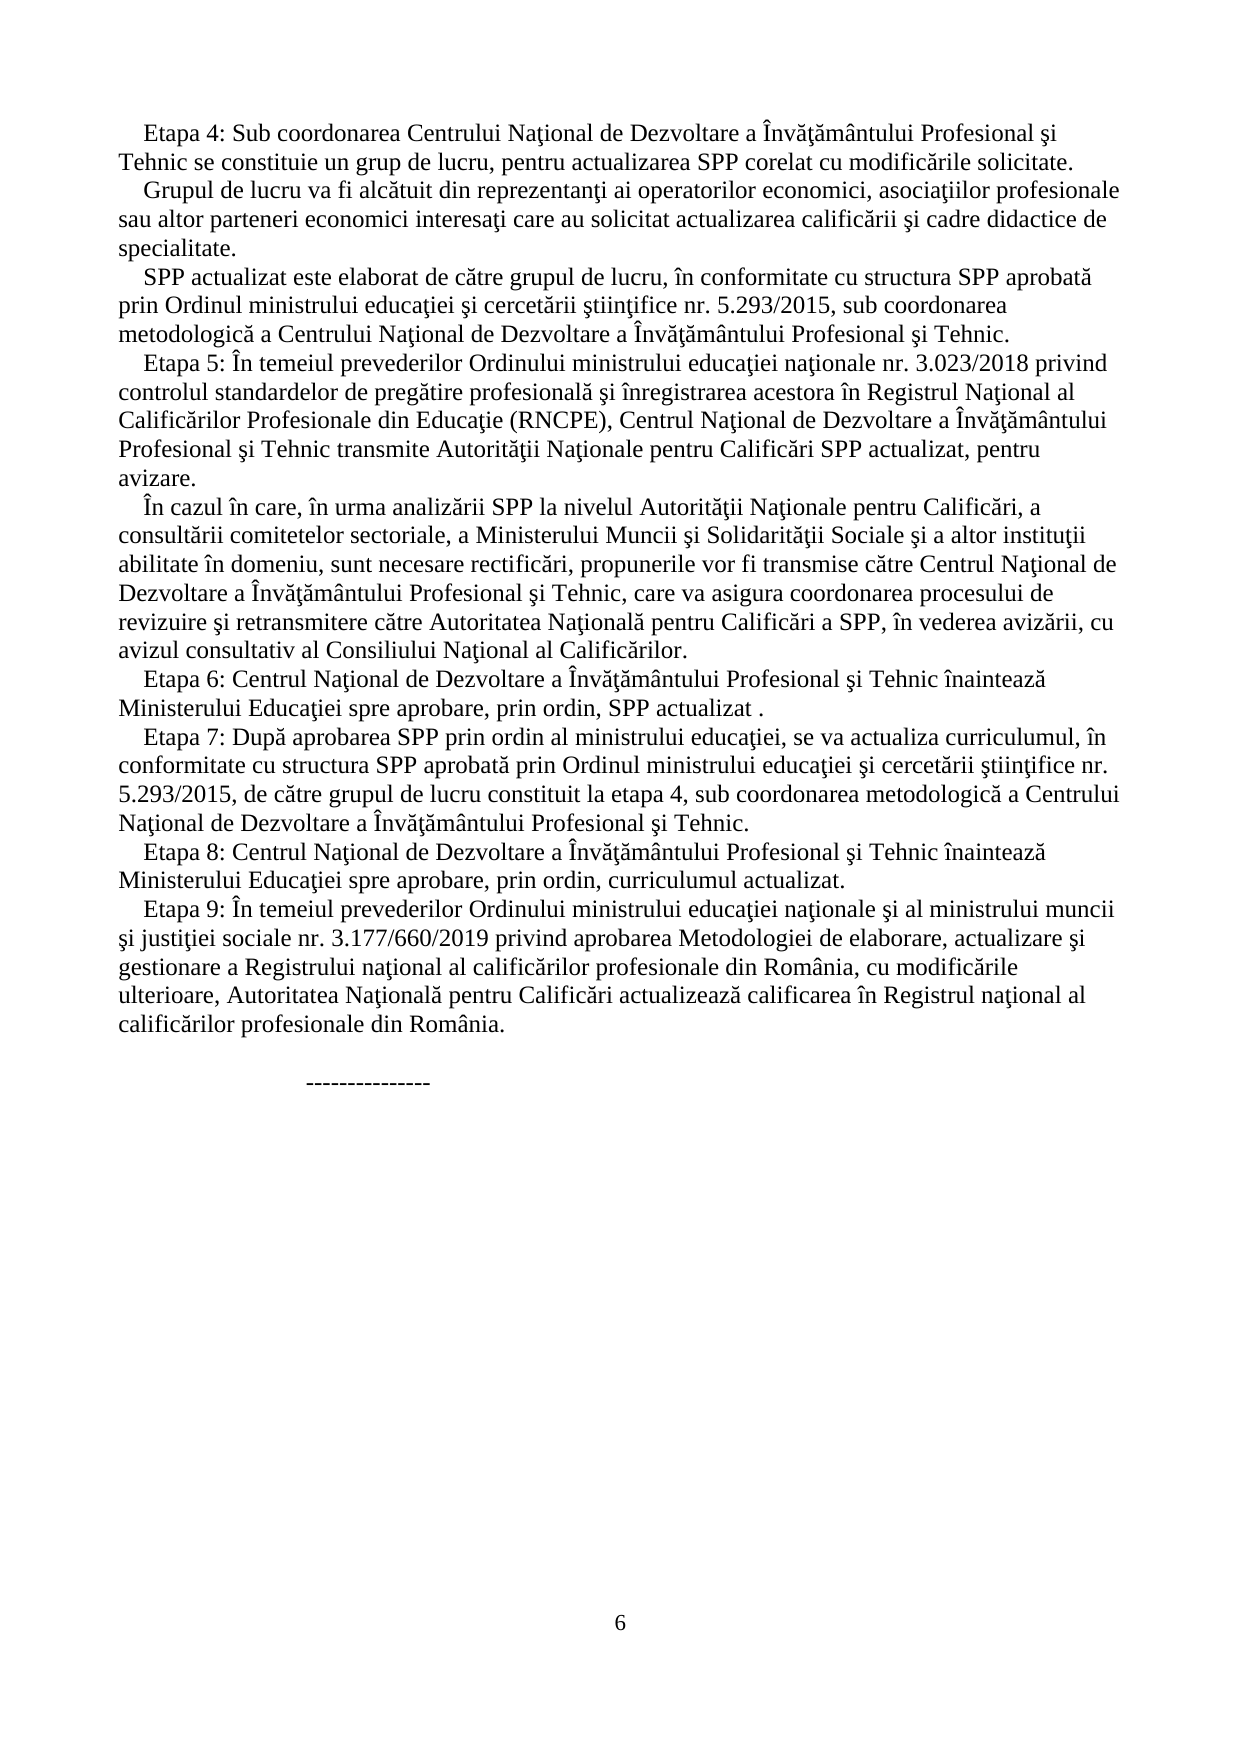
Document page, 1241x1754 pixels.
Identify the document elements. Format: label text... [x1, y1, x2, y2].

text SPP actualizat este elaborat de către grupul de lucru, în conformitate cu structura SPP aprobată prin Ordinul ministrului educaţiei şi cercetării ştiinţifice nr. 5.293/2015, sub coordonarea metodologică a Centrului Naţional de Dezvoltare a Învăţământului Profesional şi Tehnic. [118, 262, 1122, 348]
text Etapa 4: Sub coordonarea Centrului Naţional de Dezvoltare a Învăţământului Profesional şi Tehnic se constituie un grup de lucru, pentru actualizarea SPP corelat cu modificările solicitate. [118, 118, 1122, 176]
text Etapa 6: Centrul Naţional de Dezvoltare a Învăţământului Profesional şi Tehnic înaintează Ministerului Educaţiei spre aprobare, prin ordin, SPP actualizat . [118, 664, 1122, 722]
text Etapa 9: În temeiul prevederilor Ordinului ministrului educaţiei naţionale şi al ministrului muncii şi justiţiei sociale nr. 3.177/660/2019 privind aprobarea Metodologiei de elaborare, actualizare şi gestionare a Registrului naţional al calificărilor profesionale din România, cu modificările ulterioare, Autoritatea Naţională pentru Calificări actualizează calificarea în Registrul naţional al calificărilor profesionale din România. [118, 894, 1122, 1038]
text Etapa 7: După aprobarea SPP prin ordin al ministrului educaţiei, se va actualiza curriculumul, în conformitate cu structura SPP aprobată prin Ordinul ministrului educaţiei şi cercetării ştiinţifice nr. 5.293/2015, de către grupul de lucru constituit la etapa 4, sub coordonarea metodologică a Centrului Naţional de Dezvoltare a Învăţământului Profesional şi Tehnic. [118, 722, 1122, 837]
text Etapa 8: Centrul Naţional de Dezvoltare a Învăţământului Profesional şi Tehnic înaintează Ministerului Educaţiei spre aprobare, prin ordin, curriculumul actualizat. [118, 837, 1122, 894]
text Etapa 5: În temeiul prevederilor Ordinului ministrului educaţiei naţionale nr. 3.023/2018 privind controlul standardelor de pregătire profesională şi înregistrarea acestora în Registrul Naţional al Calificărilor Profesionale din Educaţie (RNCPE), Centrul Naţional de Dezvoltare a Învăţământului Profesional şi Tehnic transmite Autorităţii Naţionale pentru Calificări SPP actualizat, pentru avizare. [118, 348, 1122, 492]
text Grupul de lucru va fi alcătuit din reprezentanţi ai operatorilor economici, asociaţiilor profesionale sau altor parteneri economici interesaţi care au solicitat actualizarea calificării şi cadre didactice de specialitate. [118, 176, 1122, 262]
text --------------- [118, 1067, 1122, 1096]
text În cazul în care, în urma analizării SPP la nivelul Autorităţii Naţionale pentru Calificări, a consultării comitetelor sectoriale, a Ministerului Muncii şi Solidarităţii Sociale şi a altor instituţii abilitate în domeniu, sunt necesare rectificări, propunerile vor fi transmise către Centrul Naţional de Dezvoltare a Învăţământului Profesional şi Tehnic, care va asigura coordonarea procesului de revizuire şi retransmitere către Autoritatea Naţională pentru Calificări a SPP, în vederea avizării, cu avizul consultativ al Consiliului Naţional al Calificărilor. [118, 492, 1122, 664]
